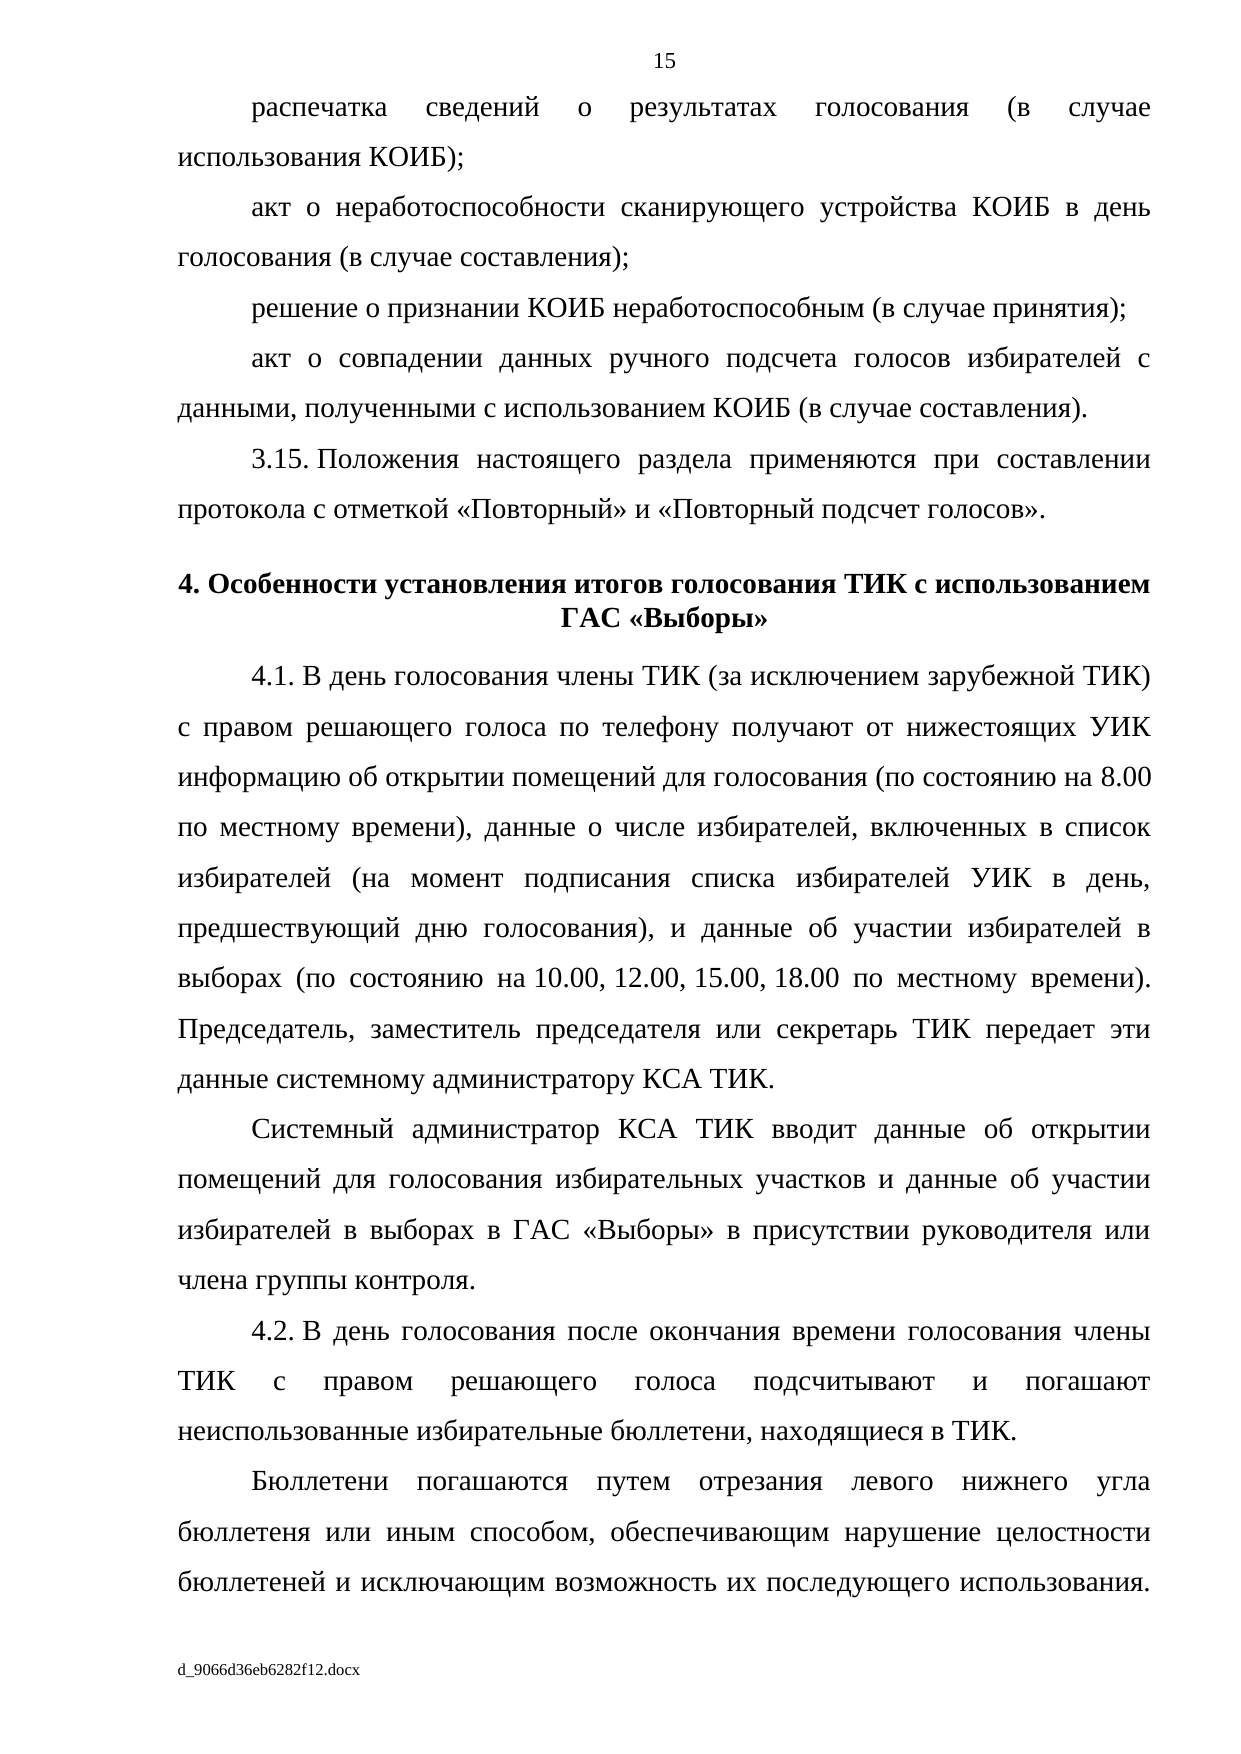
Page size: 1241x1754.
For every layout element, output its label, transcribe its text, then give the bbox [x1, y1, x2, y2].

text акт о неработоспособности сканирующего устройства КОИБ в день голосования (в случае составления); [177, 189, 1152, 273]
text Системный администратор КСА ТИК вводит данные об открытии помещений для голосования избирательных участков и данные об участии избирателей в выборах в ГАС «Выборы» в присутствии руководителя или члена группы контроля. [177, 1111, 1152, 1296]
text 3.15. Положения настоящего раздела применяются при составлении протокола с отметкой «Повторный» и «Повторный подсчет голосов». [177, 441, 1152, 525]
text 4.1. В день голосования члены ТИК (за исключением зарубежной ТИК) с правом решающего голоса по телефону получают от нижестоящих УИК информацию об открытии помещений для голосования (по состоянию на 8.00 по местному времени), данные о числе избирателей, включенных в список избирателей (на момент подписания списка избирателей УИК в день, предшествующий дню голосования), и данные об участии избирателей в выборах (по состоянию на 10.00, 12.00, 15.00, 18.00 по местному времени). Председатель, заместитель председателя или секретарь ТИК передает эти данные системному администратору КСА ТИК. [177, 658, 1152, 1094]
text распечатка сведений о результатах голосования (в случае использования КОИБ); [177, 89, 1152, 172]
text акт о совпадении данных ручного подсчета голосов избирателей с данными, полученными с использованием КОИБ (в случае составления). [177, 340, 1152, 424]
text 4. Особенности установления итогов голосования ТИК с использованием ГАС «Выборы» [177, 566, 1152, 633]
text решение о признании КОИБ неработоспособным (в случае принятия); [177, 290, 1152, 323]
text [177, 1463, 1152, 1598]
text 4.2. В день голосования после окончания времени голосования члены ТИК с правом решающего голоса подсчитывают и погашают неиспользованные избирательные бюллетени, находящиеся в ТИК. [177, 1313, 1152, 1447]
